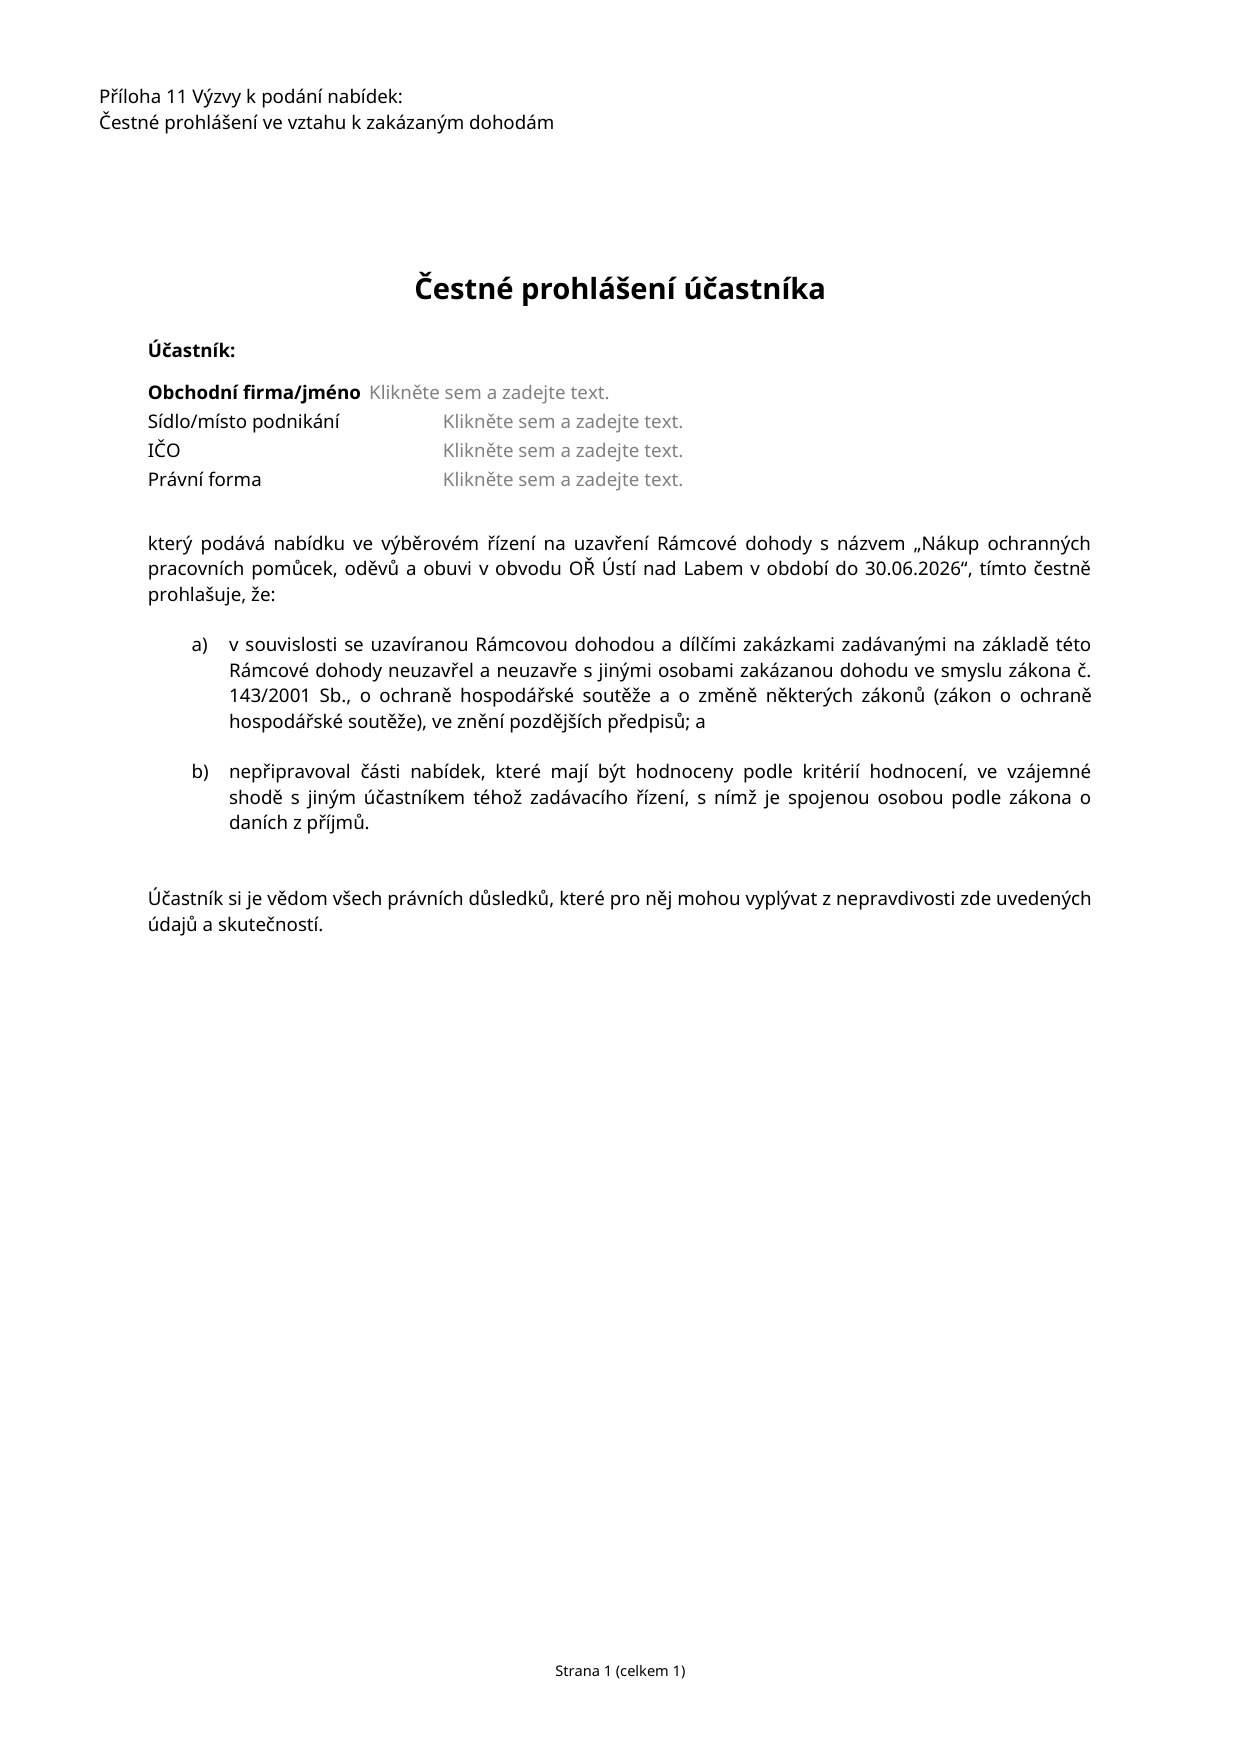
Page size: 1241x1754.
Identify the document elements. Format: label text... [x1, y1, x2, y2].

list nepřipravoval části nabídek, které mají být hodnoceny podle kritérií hodnocení, ve vzájemné shodě s jiným účastníkem téhož zadávacího řízení, s nímž je spojenou osobou podle zákona o daních z příjmů. [191, 759, 1093, 835]
title Čestné prohlášení účastníka [148, 268, 1093, 308]
text Účastník: [148, 333, 1093, 364]
text IČO [148, 434, 1093, 463]
list v souvislosti se uzavíranou Rámcovou dohodou a dílčími zakázkami zadávanými na základě této Rámcové dohody neuzavřel a neuzavře s jinými osobami zakázanou dohodu ve smyslu zákona č. 143/2001 Sb., o ochraně hospodářské soutěže a o změně některých zákonů (zákon o ochraně hospodářské soutěže), ve znění pozdějších předpisů; a [191, 632, 1093, 734]
text Právní forma [148, 463, 1093, 492]
text který podává nabídku ve výběrovém řízení na uzavření Rámcové dohody s názvem „Nákup ochranných pracovních pomůcek, oděvů a obuvi v obvodu OŘ Ústí nad Labem v období do 30.06.2026“, tímto čestně prohlašuje, že: [148, 530, 1093, 607]
text Obchodní firma/jméno [148, 376, 1093, 405]
text Účastník si je vědom všech právních důsledků, které pro něj mohou vyplývat z nepravdivosti zde uvedených údajů a skutečností. [148, 886, 1093, 937]
text Sídlo/místo podnikání [148, 405, 1093, 434]
